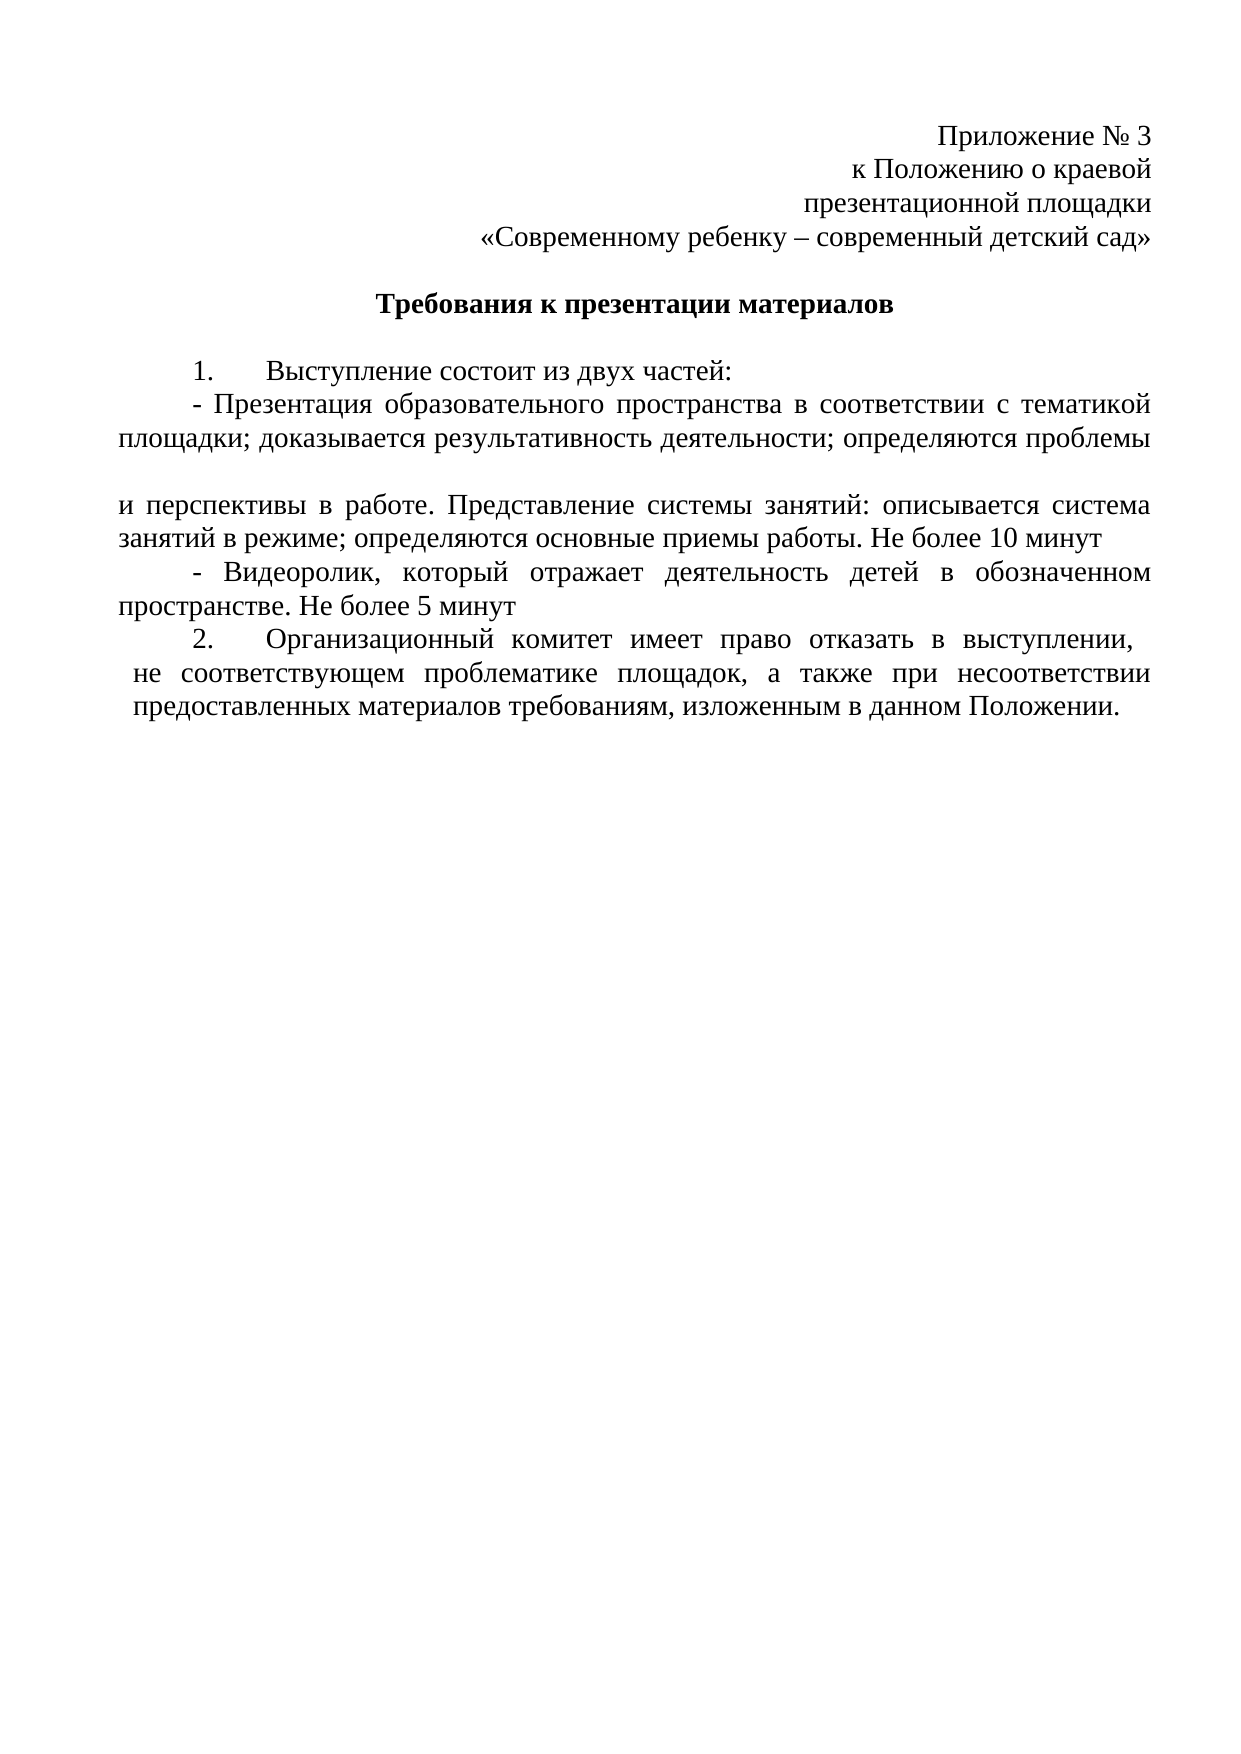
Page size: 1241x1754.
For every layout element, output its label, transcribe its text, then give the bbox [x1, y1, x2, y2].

list - Презентация образовательного пространства в соответствии с тематикой площадки; доказывается результативность деятельности; определяются проблемы и перспективы в работе. Представление системы занятий: описывается система занятий в режиме; определяются основные приемы работы. Не более 10 минут [118, 386, 1152, 554]
list Приложение № 3 [118, 118, 1152, 152]
text «Современному ребенку – современный детский сад» [118, 219, 1152, 252]
list Требования к презентации материалов [118, 286, 1152, 319]
list - Видеоролик, который отражает деятельность детей в обозначенном пространстве. Не более 5 минут [118, 554, 1152, 621]
list Выступление состоит из двух частей: [118, 353, 1152, 386]
text к Положению о краевой [118, 152, 1152, 185]
list Организационный комитет имеет право отказать в выступлении, не соответствующем проблематике площадок, а также при несоответствии предоставленных материалов требованиям, изложенным в данном Положении. [133, 621, 1152, 722]
text презентационной площадки [118, 185, 1152, 219]
